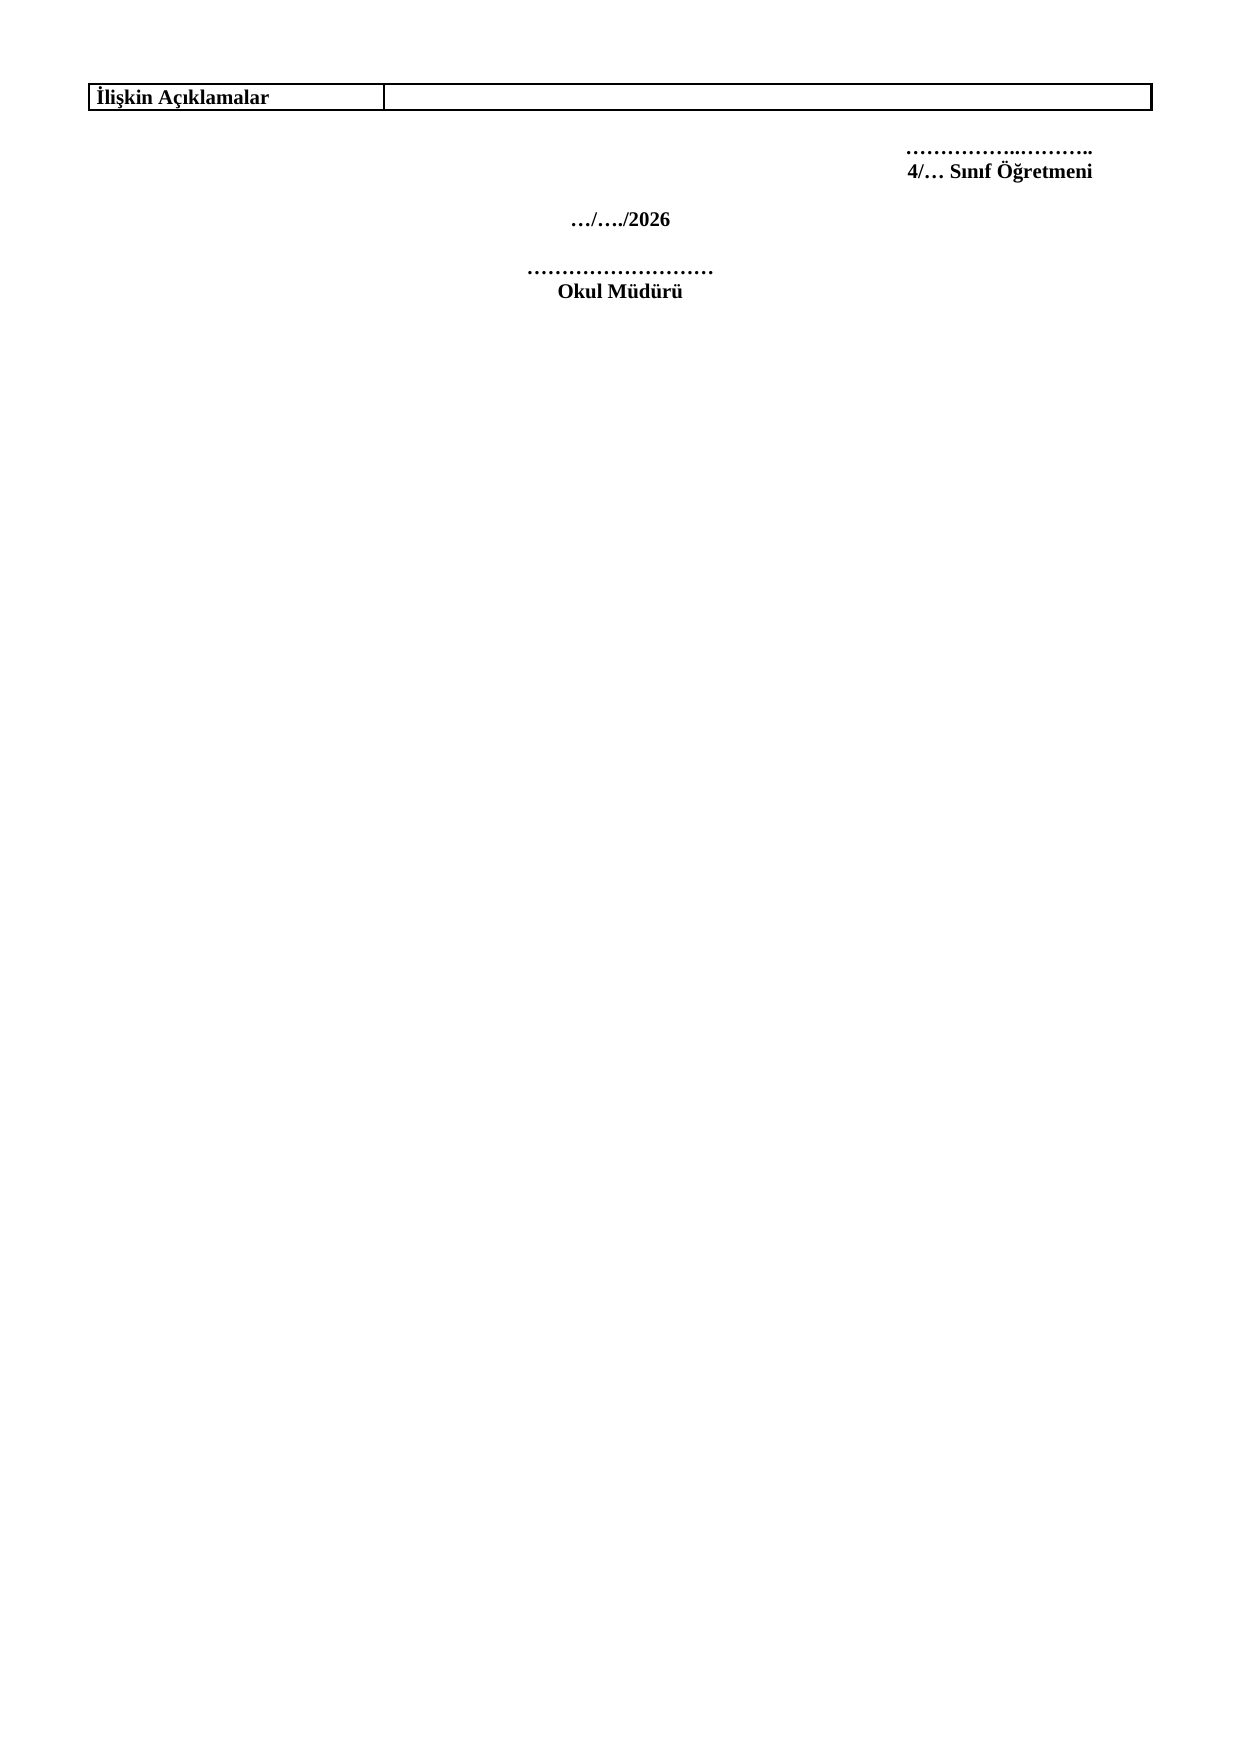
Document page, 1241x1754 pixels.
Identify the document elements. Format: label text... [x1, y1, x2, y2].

text Okul Müdürü [148, 279, 1092, 303]
text 4/… Sınıf Öğretmeni [148, 159, 1092, 183]
text …/…./2026 [148, 207, 1092, 231]
table_header [385, 85, 1150, 109]
text ……………………… [148, 255, 1092, 279]
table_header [90, 85, 383, 109]
text ……………..……….. [148, 135, 1092, 159]
